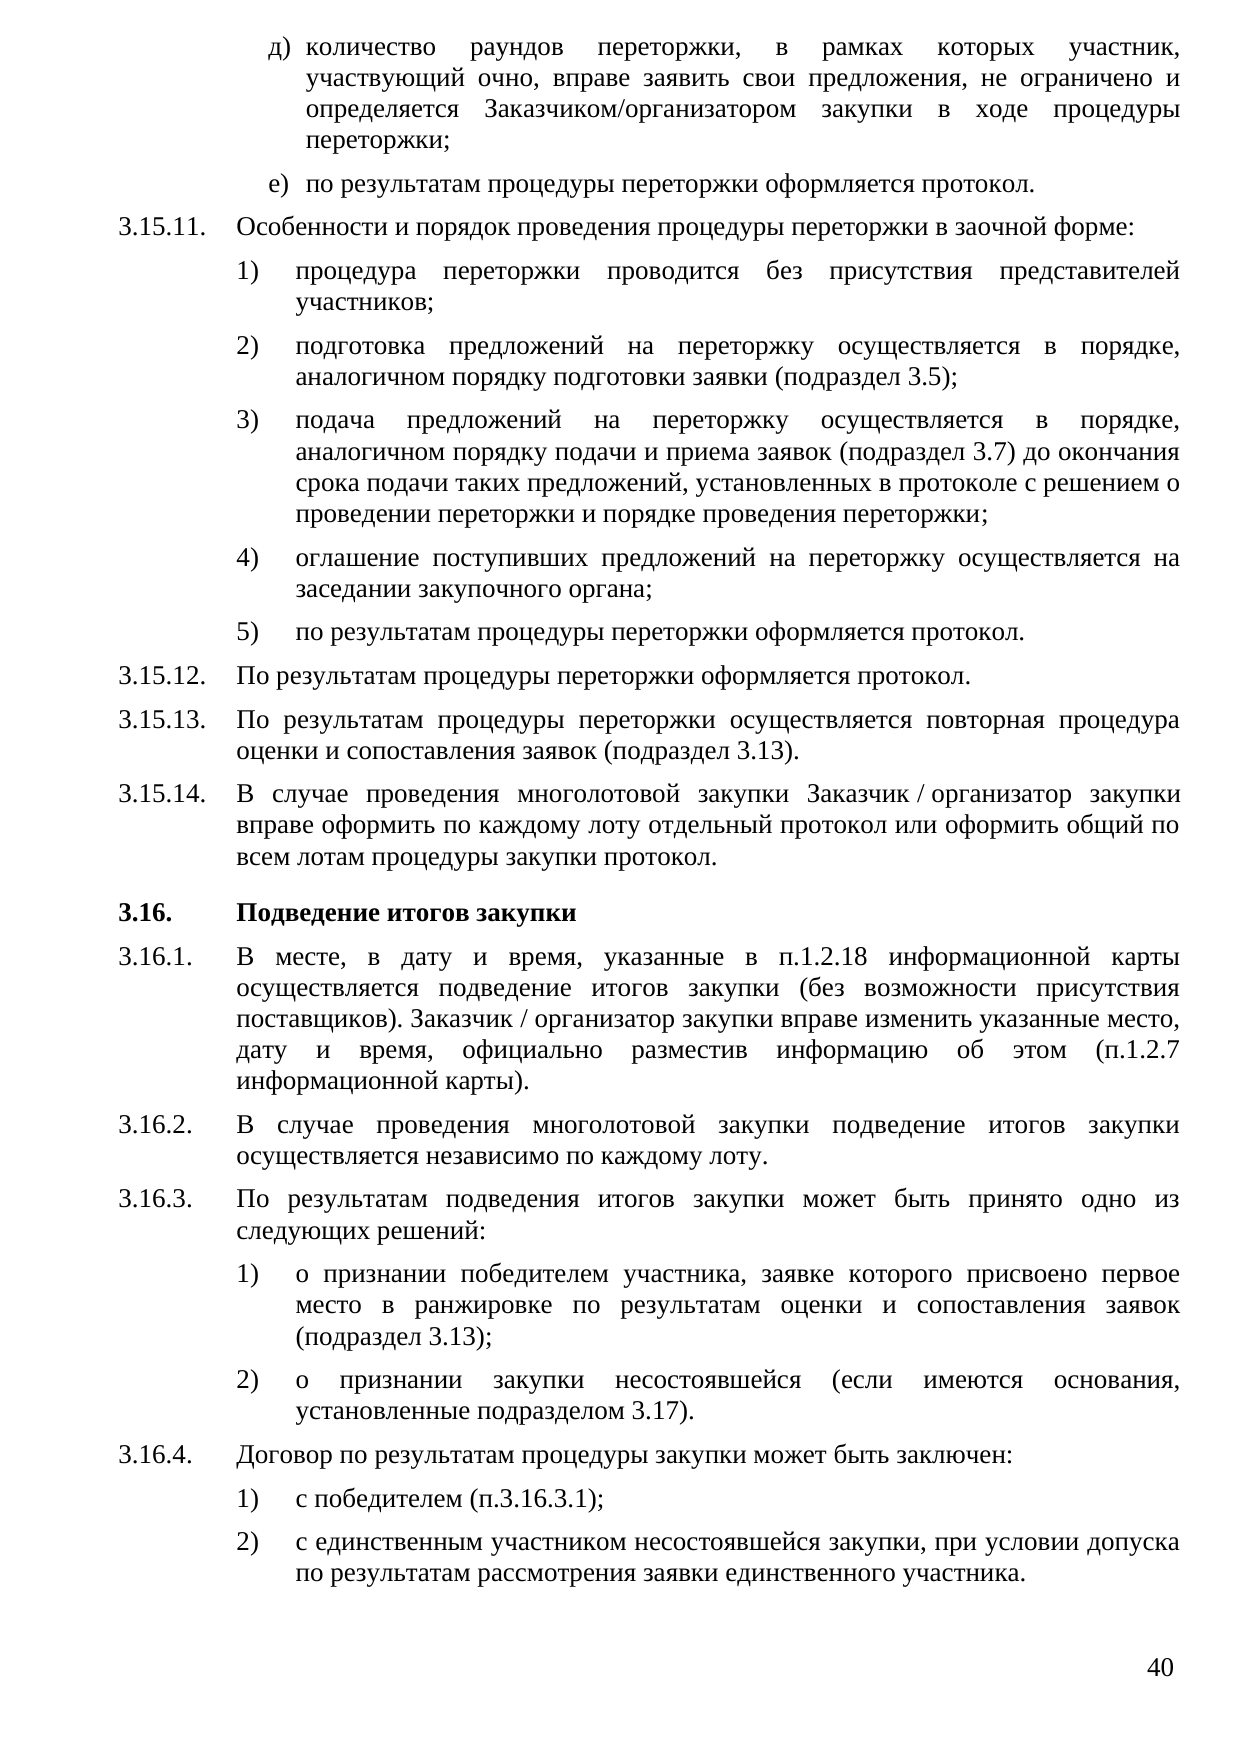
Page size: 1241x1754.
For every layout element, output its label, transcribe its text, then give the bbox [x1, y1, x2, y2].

text По результатам подведения итогов закупки может быть принято одно из следующих решений: [118, 1183, 1181, 1245]
text В случае проведения многолотовой закупки Заказчик / организатор закупки вправе оформить по каждому лоту отдельный протокол или оформить общий по всем лотам процедуры закупки протокол. [118, 777, 1181, 871]
text процедура переторжки проводится без присутствия представителей участников; [236, 254, 1181, 316]
text подготовка предложений на переторжку осуществляется в порядке, аналогичном порядку подготовки заявки (подраздел 3.5); [236, 329, 1181, 391]
text по результатам процедуры переторжки оформляется протокол. [236, 615, 1181, 647]
text В случае проведения многолотовой закупки подведение итогов закупки осуществляется независимо по каждому лоту. [118, 1108, 1181, 1170]
text с победителем (п.3.16.3.1); [236, 1482, 1181, 1513]
text Особенности и порядок проведения процедуры переторжки в заочной форме: [118, 210, 1181, 241]
text с единственным участником несостоявшейся закупки, при условии допуска по результатам рассмотрения заявки единственного участника. [236, 1525, 1181, 1588]
text По результатам процедуры переторжки оформляется протокол. [118, 659, 1181, 690]
text о признании закупки несостоявшейся (если имеются основания, установленные подразделом 3.17). [236, 1363, 1181, 1426]
text о признании победителем участника, заявке которого присвоено первое место в ранжировке по результатам оценки и сопоставления заявок (подраздел 3.13); [236, 1257, 1181, 1351]
text количество раундов переторжки, в рамках которых участник, участвующий очно, вправе заявить свои предложения, не ограничено и определяется Заказчиком/организатором закупки в ходе процедуры переторжки; [268, 29, 1181, 154]
text по результатам процедуры переторжки оформляется протокол. [268, 167, 1181, 198]
text Подведение итогов закупки [118, 896, 1181, 927]
text оглашение поступивших предложений на переторжку осуществляется на заседании закупочного органа; [236, 541, 1181, 603]
text подача предложений на переторжку осуществляется в порядке, аналогичном порядку подачи и приема заявок (подраздел 3.7) до окончания срока подачи таких предложений, установленных в протоколе с решением о проведении переторжки и порядке проведения переторжки; [236, 403, 1181, 528]
text По результатам процедуры переторжки осуществляется повторная процедура оценки и сопоставления заявок (подраздел 3.13). [118, 703, 1181, 765]
text В месте, в дату и время, указанные в п.1.2.18 информационной карты осуществляется подведение итогов закупки (без возможности присутствия поставщиков). Заказчик / организатор закупки вправе изменить указанные место, дату и время, официально разместив информацию об этом (п.1.2.7 информационной карты). [118, 939, 1181, 1095]
text Договор по результатам процедуры закупки может быть заключен: [118, 1438, 1181, 1469]
